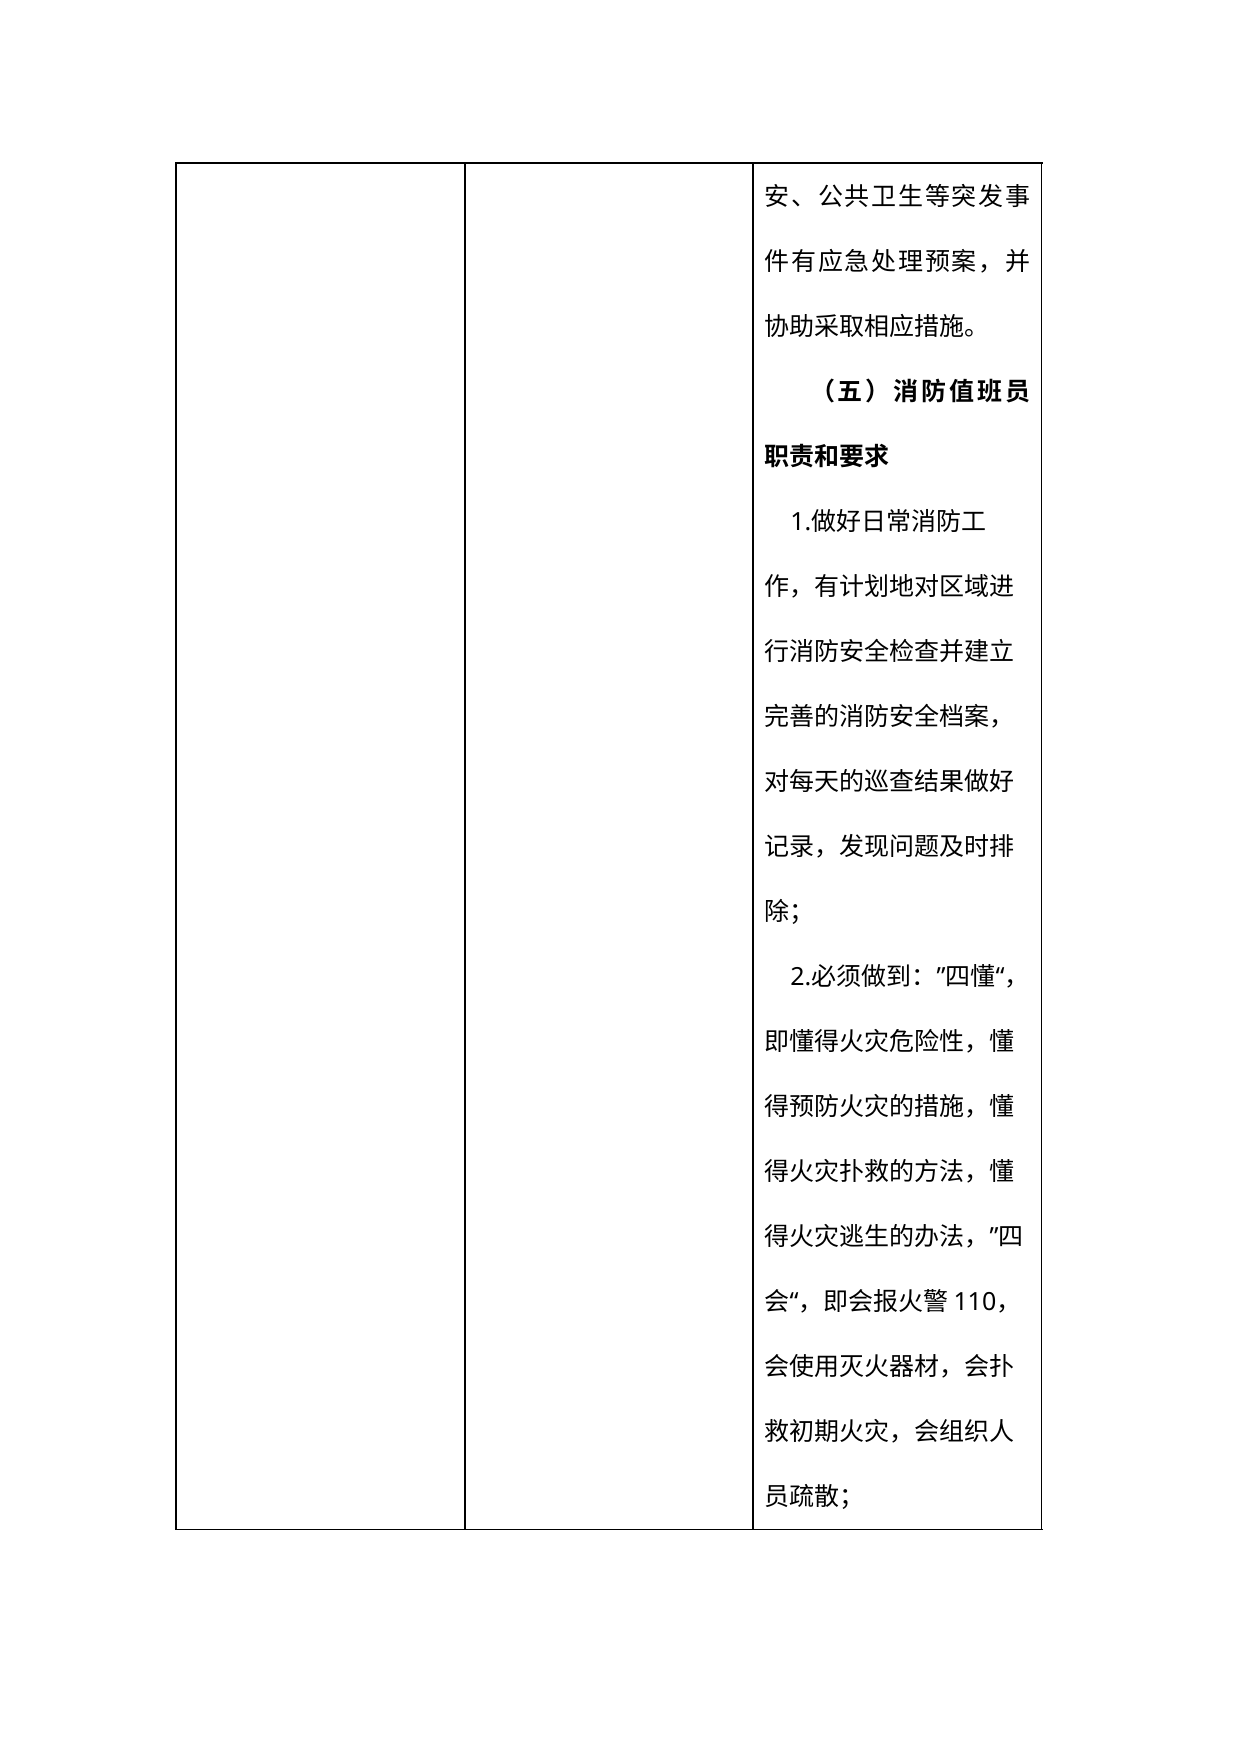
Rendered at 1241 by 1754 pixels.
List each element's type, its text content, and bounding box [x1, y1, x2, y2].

table_cell ★ [466, 164, 752, 1528]
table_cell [754, 164, 1041, 1528]
table_cell 1 [177, 164, 464, 1528]
